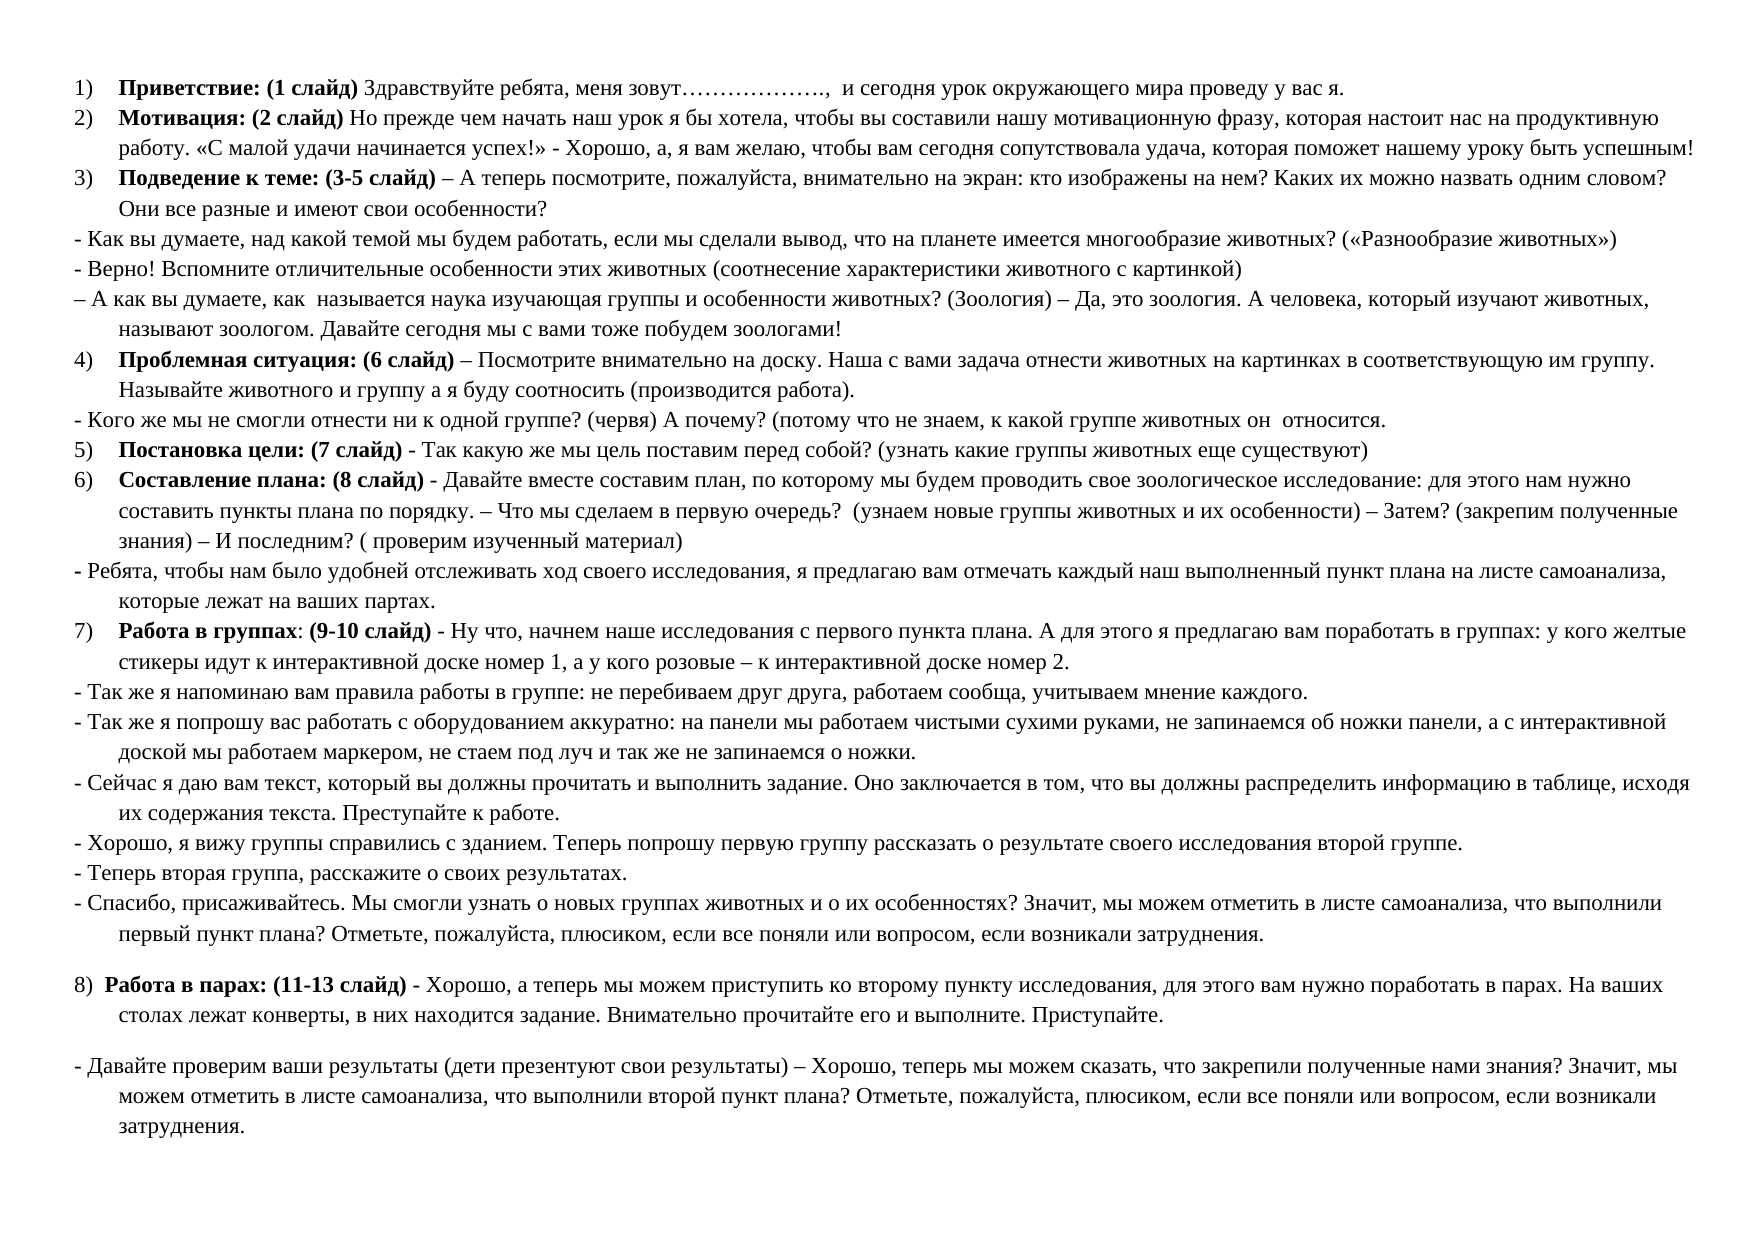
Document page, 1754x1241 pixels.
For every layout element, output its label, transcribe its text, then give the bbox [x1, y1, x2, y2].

list Проблемная ситуация: (6 слайд) – Посмотрите внимательно на доску. Наша с вами задача отнести животных на картинках в соответствующую им группу. Называйте животного и группу а я буду соотносить (производится работа). [74, 346, 1709, 402]
text 8) Работа в парах: (11-13 слайд) - Хорошо, а теперь мы можем приступить ко второму пункту исследования, для этого вам нужно поработать в парах. На ваших столах лежат конверты, в них находится задание. Внимательно прочитайте его и выполните. Приступайте. [74, 971, 1709, 1027]
list - Так же я напоминаю вам правила работы в группе: не перебиваем друг друга, работаем сообща, учитываем мнение каждого. [74, 678, 1709, 704]
list - Верно! Вспомните отличительные особенности этих животных (соотнесение характеристики животного с картинкой) [74, 255, 1709, 281]
list - Ребята, чтобы нам было удобней отслеживать ход своего исследования, я предлагаю вам отмечать каждый наш выполненный пункт плана на листе самоанализа, которые лежат на ваших партах. [74, 557, 1709, 614]
list - Как вы думаете, над какой темой мы будем работать, если мы сделали вывод, что на планете имеется многообразие животных? («Разнообразие животных») [74, 225, 1709, 251]
list – А как вы думаете, как называется наука изучающая группы и особенности животных? (Зоология) – Да, это зоология. А человека, который изучают животных, называют зоологом. Давайте сегодня мы с вами тоже побудем зоологами! [74, 285, 1709, 342]
list - Хорошо, я вижу группы справились с зданием. Теперь попрошу первую группу рассказать о результате своего исследования второй группе. [74, 829, 1709, 855]
list - Сейчас я даю вам текст, который вы должны прочитать и выполнить задание. Оно заключается в том, что вы должны распределить информацию в таблице, исходя их содержания текста. Преступайте к работе. [74, 769, 1709, 825]
list - Кого же мы не смогли отнести ни к одной группе? (червя) А почему? (потому что не знаем, к какой группе животных он относится. [74, 406, 1709, 432]
list Составление плана: (8 слайд) - Давайте вместе составим план, по которому мы будем проводить свое зоологическое исследование: для этого нам нужно составить пункты плана по порядку. – Что мы сделаем в первую очередь? (узнаем новые группы животных и их особенности) – Затем? (закрепим полученные знания) – И последним? ( проверим изученный материал) [74, 467, 1709, 553]
list - Спасибо, присаживайтесь. Мы смогли узнать о новых группах животных и о их особенностях? Значит, мы можем отметить в листе самоанализа, что выполнили первый пункт плана? Отметьте, пожалуйста, плюсиком, если все поняли или вопросом, если возникали затруднения. [74, 889, 1709, 946]
text - Давайте проверим ваши результаты (дети презентуют свои результаты) – Хорошо, теперь мы можем сказать, что закрепили полученные нами знания? Значит, мы можем отметить в листе самоанализа, что выполнили второй пункт плана? Отметьте, пожалуйста, плюсиком, если все поняли или вопросом, если возникали затруднения. [74, 1052, 1709, 1139]
list Работа в группах: (9-10 слайд) - Ну что, начнем наше исследования с первого пункта плана. А для этого я предлагаю вам поработать в группах: у кого желтые стикеры идут к интерактивной доске номер 1, а у кого розовые – к интерактивной доске номер 2. [74, 618, 1709, 674]
list Мотивация: (2 слайд) Но прежде чем начать наш урок я бы хотела, чтобы вы составили нашу мотивационную фразу, которая настоит нас на продуктивную работу. «С малой удачи начинается успех!» - Хорошо, а, я вам желаю, чтобы вам сегодня сопутствовала удача, которая поможет нашему уроку быть успешным! [74, 104, 1709, 161]
list - Теперь вторая группа, расскажите о своих результатах. [74, 859, 1709, 886]
list Подведение к теме: (3-5 слайд) – А теперь посмотрите, пожалуйста, внимательно на экран: кто изображены на нем? Каких их можно назвать одним словом? Они все разные и имеют свои особенности? [74, 164, 1709, 221]
list Постановка цели: (7 слайд) - Так какую же мы цель поставим перед собой? (узнать какие группы животных еще существуют) [74, 436, 1709, 463]
list Приветствие: (1 слайд) Здравствуйте ребята, меня зовут………………., и сегодня урок окружающего мира проведу у вас я. [74, 74, 1709, 100]
list - Так же я попрошу вас работать с оборудованием аккуратно: на панели мы работаем чистыми сухими руками, не запинаемся об ножки панели, а с интерактивной доской мы работаем маркером, не стаем под луч и так же не запинаемся о ножки. [74, 708, 1709, 765]
